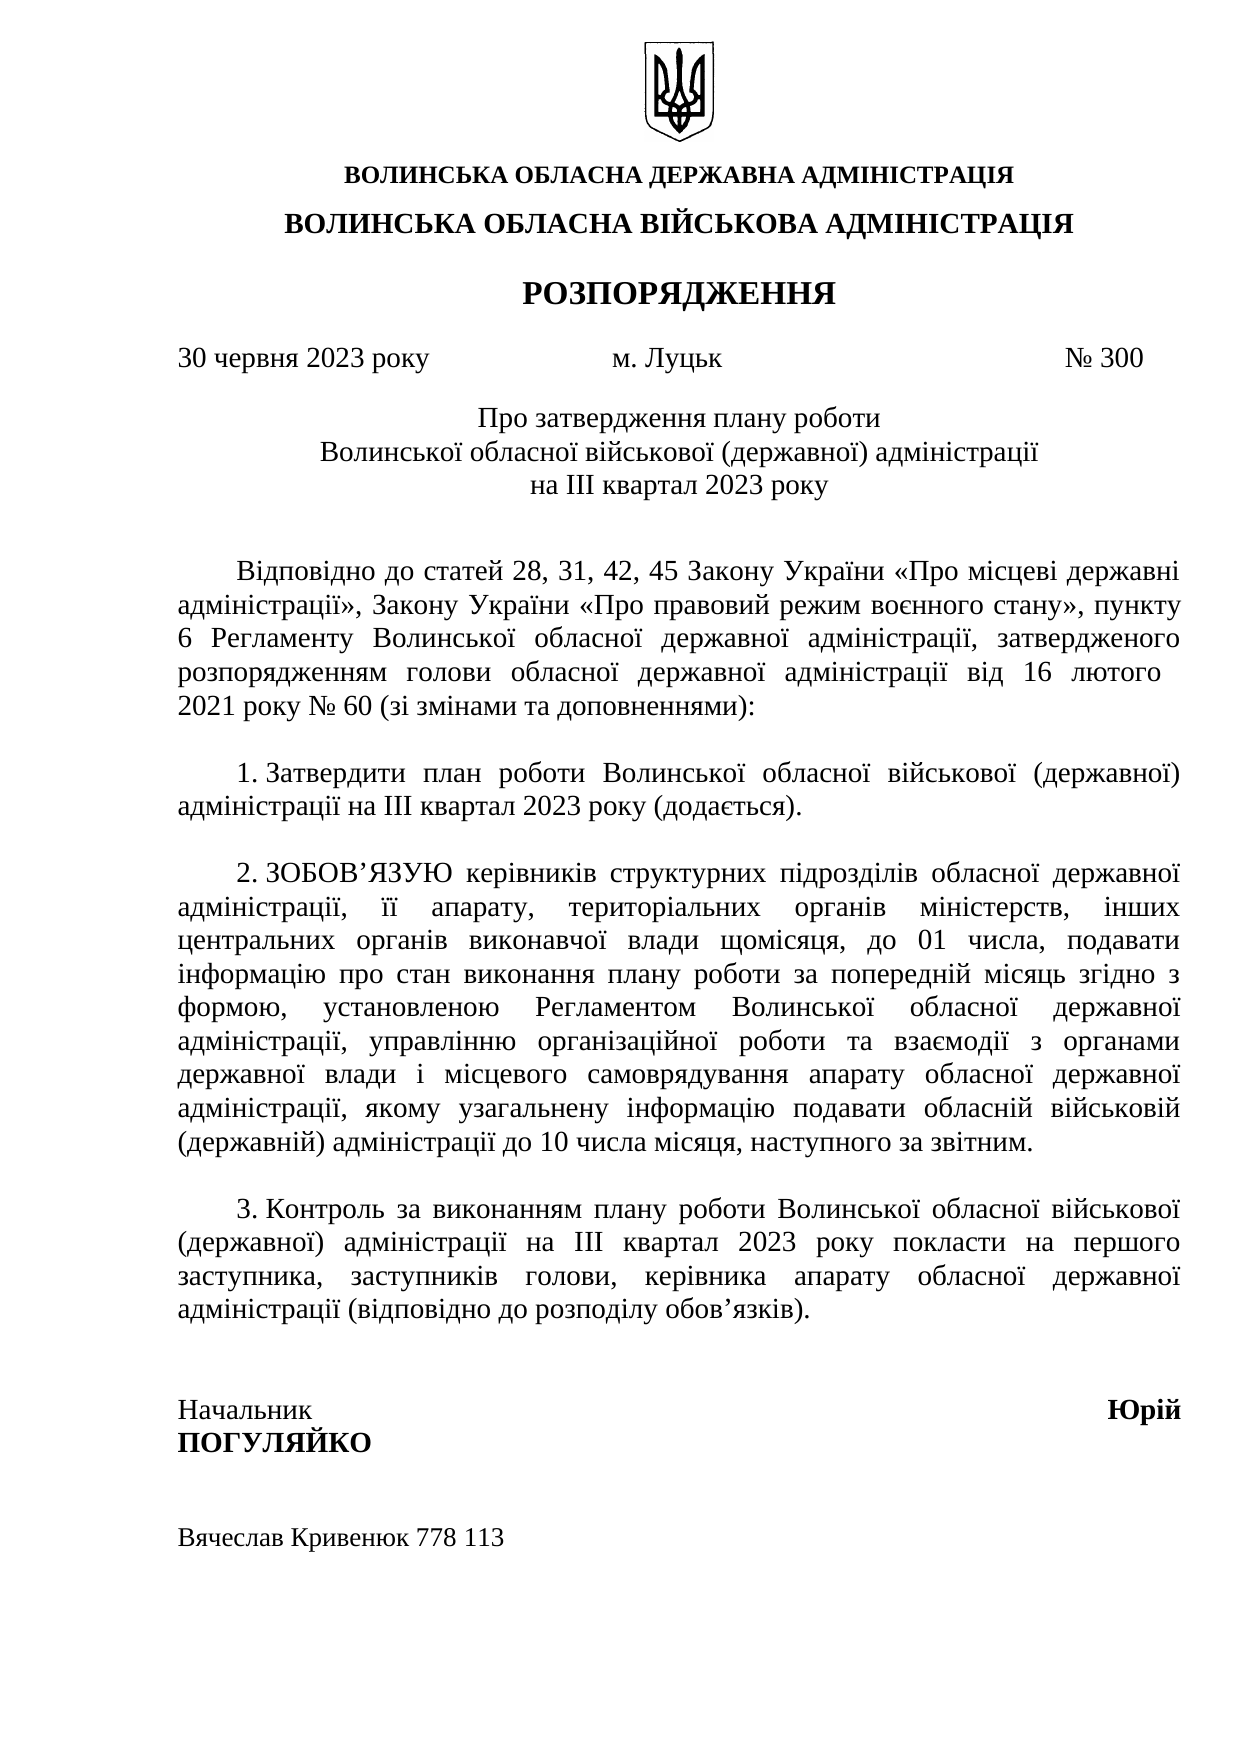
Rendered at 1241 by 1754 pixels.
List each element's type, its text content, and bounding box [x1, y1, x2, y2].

text 1. Затвердити план роботи Волинської обласної військової (державної) адміністрації на ІII квартал 2023 року (додається). [177, 755, 1181, 822]
text 30 червня 2023 року м. Луцьк № 300 [177, 340, 1171, 374]
text 2. ЗОБОВ’ЯЗУЮ керівників структурних підрозділів обласної державної адміністрації, її апарату, територіальних органів міністерств, інших центральних органів виконавчої влади щомісяця, до 01 числа, подавати інформацію про стан виконання плану роботи за попередній місяць згідно з формою, установленою Регламентом Волинської обласної державної адміністрації, управлінню організаційної роботи та взаємодії з органами державної влади і місцевого самоврядування апарату обласної державної адміністрації, якому узагальнену інформацію подавати обласній військовій (державній) адміністрації до 10 числа місяця, наступного за звітним. [177, 855, 1181, 1157]
text Волинської обласної військової (державної) адміністрації [177, 434, 1181, 467]
picture [644, 41, 715, 142]
text ВОЛИНСЬКА ОБЛАСНА ВІЙСЬКОВА АДМІНІСТРАЦІЯ [177, 206, 1181, 239]
text на ІII квартал 2023 року [177, 467, 1181, 501]
text Про затвердження плану роботи [177, 400, 1181, 434]
text Начальник Юрій ПОГУЛЯЙКО [177, 1392, 1181, 1459]
text РОЗПОРЯДЖЕННЯ [177, 273, 1181, 311]
text Вячеслав Кривенюк 778 113 [177, 1521, 1181, 1552]
text ВОЛИНСЬКА ОБЛАСНА ДЕРЖАВНА АДМІНІСТРАЦІЯ [177, 161, 1181, 189]
text 3. Контроль за виконанням плану роботи Волинської обласної військової (державної) адміністрації на ІII квартал 2023 року покласти на першого заступника, заступників голови, керівника апарату обласної державної адміністрації (відповідно до розподілу обов’язків). [177, 1191, 1181, 1325]
text Відповідно до статей 28, 31, 42, 45 Закону України «Про місцеві державні адміністрації», Закону України «Про правовий режим воєнного стану», пункту 6 Регламенту Волинської обласної державної адміністрації, затвердженого розпорядженням голови обласної державної адміністрації від 16 лютого 2021 року № 60 (зі змінами та доповненнями): [177, 553, 1181, 721]
